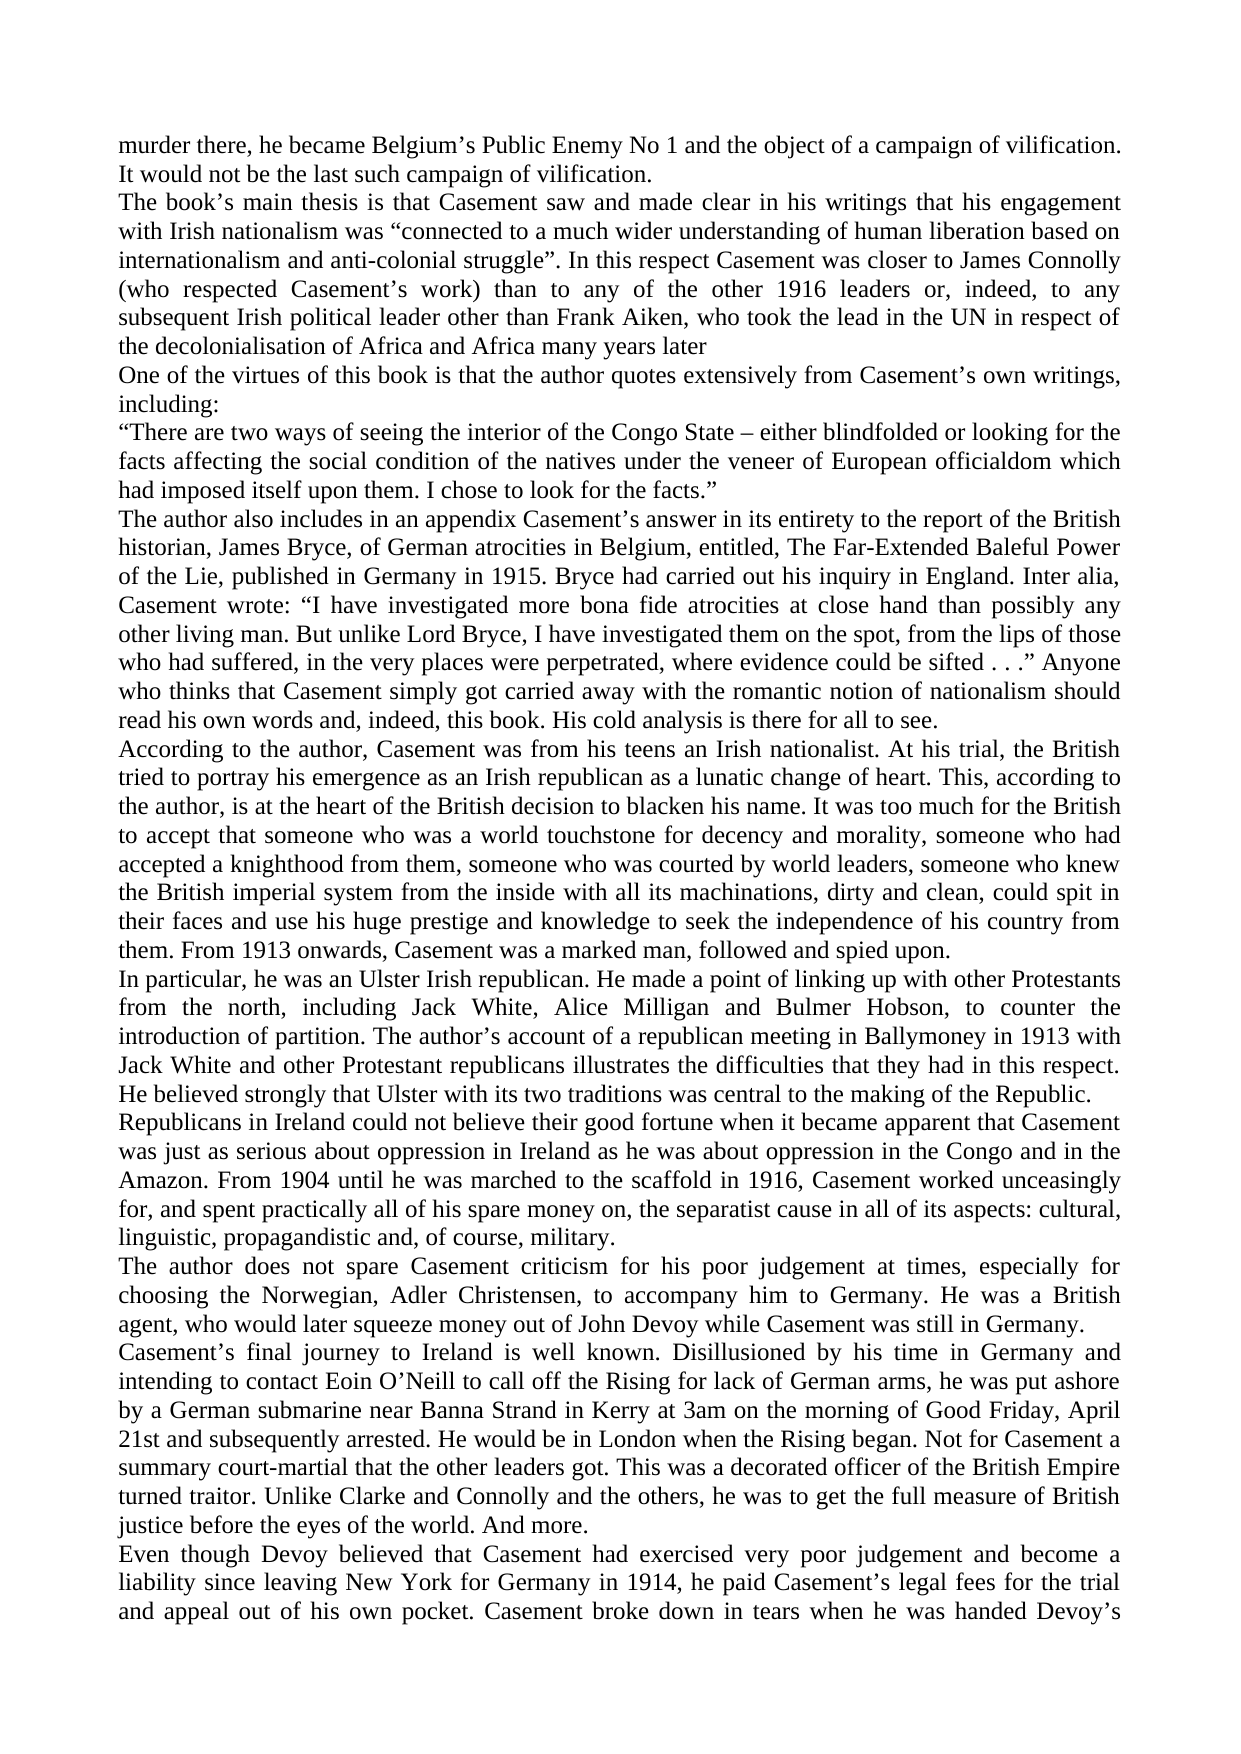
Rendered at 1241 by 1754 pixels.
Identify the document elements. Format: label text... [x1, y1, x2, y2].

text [118, 130, 1122, 187]
text The author also includes in an appendix Casement’s answer in its entirety to the report of the British historian, James Bryce, of German atrocities in Belgium, entitled, The Far-Extended Baleful Power of the Lie, published in Germany in 1915. Bryce had carried out his inquiry in England. Inter alia, Casement wrote: “I have investigated more bona fide atrocities at close hand than possibly any other living man. But unlike Lord Bryce, I have investigated them on the spot, from the lips of those who had suffered, in the very places were perpetrated, where evidence could be sifted . . .” Anyone who thinks that Casement simply got carried away with the romantic notion of nationalism should read his own words and, indeed, this book. His cold analysis is there for all to see. [118, 504, 1122, 734]
text One of the virtues of this book is that the author quotes extensively from Casement’s own writings, including: [118, 360, 1122, 417]
text According to the author, Casement was from his teens an Irish nationalist. At his trial, the British tried to portray his emergence as an Irish republican as a lunatic change of heart. This, according to the author, is at the heart of the British decision to blacken his name. It was too much for the British to accept that someone who was a world touchstone for decency and morality, someone who had accepted a knighthood from them, someone who was courted by world leaders, someone who knew the British imperial system from the inside with all its machinations, dirty and clean, could spit in their faces and use his huge prestige and knowledge to seek the independence of his country from them. From 1913 onwards, Casement was a marked man, followed and spied upon. [118, 734, 1122, 964]
text The book’s main thesis is that Casement saw and made clear in his writings that his engagement with Irish nationalism was “connected to a much wider understanding of human liberation based on internationalism and anti-colonial struggle”. In this respect Casement was closer to James Connolly (who respected Casement’s work) than to any of the other 1916 leaders or, indeed, to any subsequent Irish political leader other than Frank Aiken, who took the lead in the UN in respect of the decolonialisation of Africa and Africa many years later [118, 187, 1122, 360]
text In particular, he was an Ulster Irish republican. He made a point of linking up with other Protestants from the north, including Jack White, Alice Milligan and Bulmer Hobson, to counter the introduction of partition. The author’s account of a republican meeting in Ballymoney in 1913 with Jack White and other Protestant republicans illustrates the difficulties that they had in this respect. He believed strongly that Ulster with its two traditions was central to the making of the Republic. [118, 964, 1122, 1107]
text Republicans in Ireland could not believe their good fortune when it became apparent that Casement was just as serious about oppression in Ireland as he was about oppression in the Congo and in the Amazon. From 1904 until he was marched to the scaffold in 1916, Casement worked unceasingly for, and spent practically all of his spare money on, the separatist cause in all of its aspects: cultural, linguistic, propagandistic and, of course, military. [118, 1107, 1122, 1251]
text The author does not spare Casement criticism for his poor judgement at times, especially for choosing the Norwegian, Adler Christensen, to accompany him to Germany. He was a British agent, who would later squeeze money out of John Devoy while Casement was still in Germany. [118, 1251, 1122, 1337]
text Casement’s final journey to Ireland is well known. Disillusioned by his time in Germany and intending to contact Eoin O’Neill to call off the Rising for lack of German arms, he was put ashore by a German submarine near Banna Strand in Kerry at 3am on the morning of Good Friday, April 21st and subsequently arrested. He would be in London when the Rising began. Not for Casement a summary court-martial that the other leaders got. This was a decorated officer of the British Empire turned traitor. Unlike Clarke and Connolly and the others, he was to get the full measure of British justice before the eyes of the world. And more. [118, 1337, 1122, 1539]
text “There are two ways of seeing the interior of the Congo State – either blindfolded or looking for the facts affecting the social condition of the natives under the veneer of European officialdom which had imposed itself upon them. I chose to look for the facts.” [118, 417, 1122, 504]
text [118, 1539, 1122, 1625]
